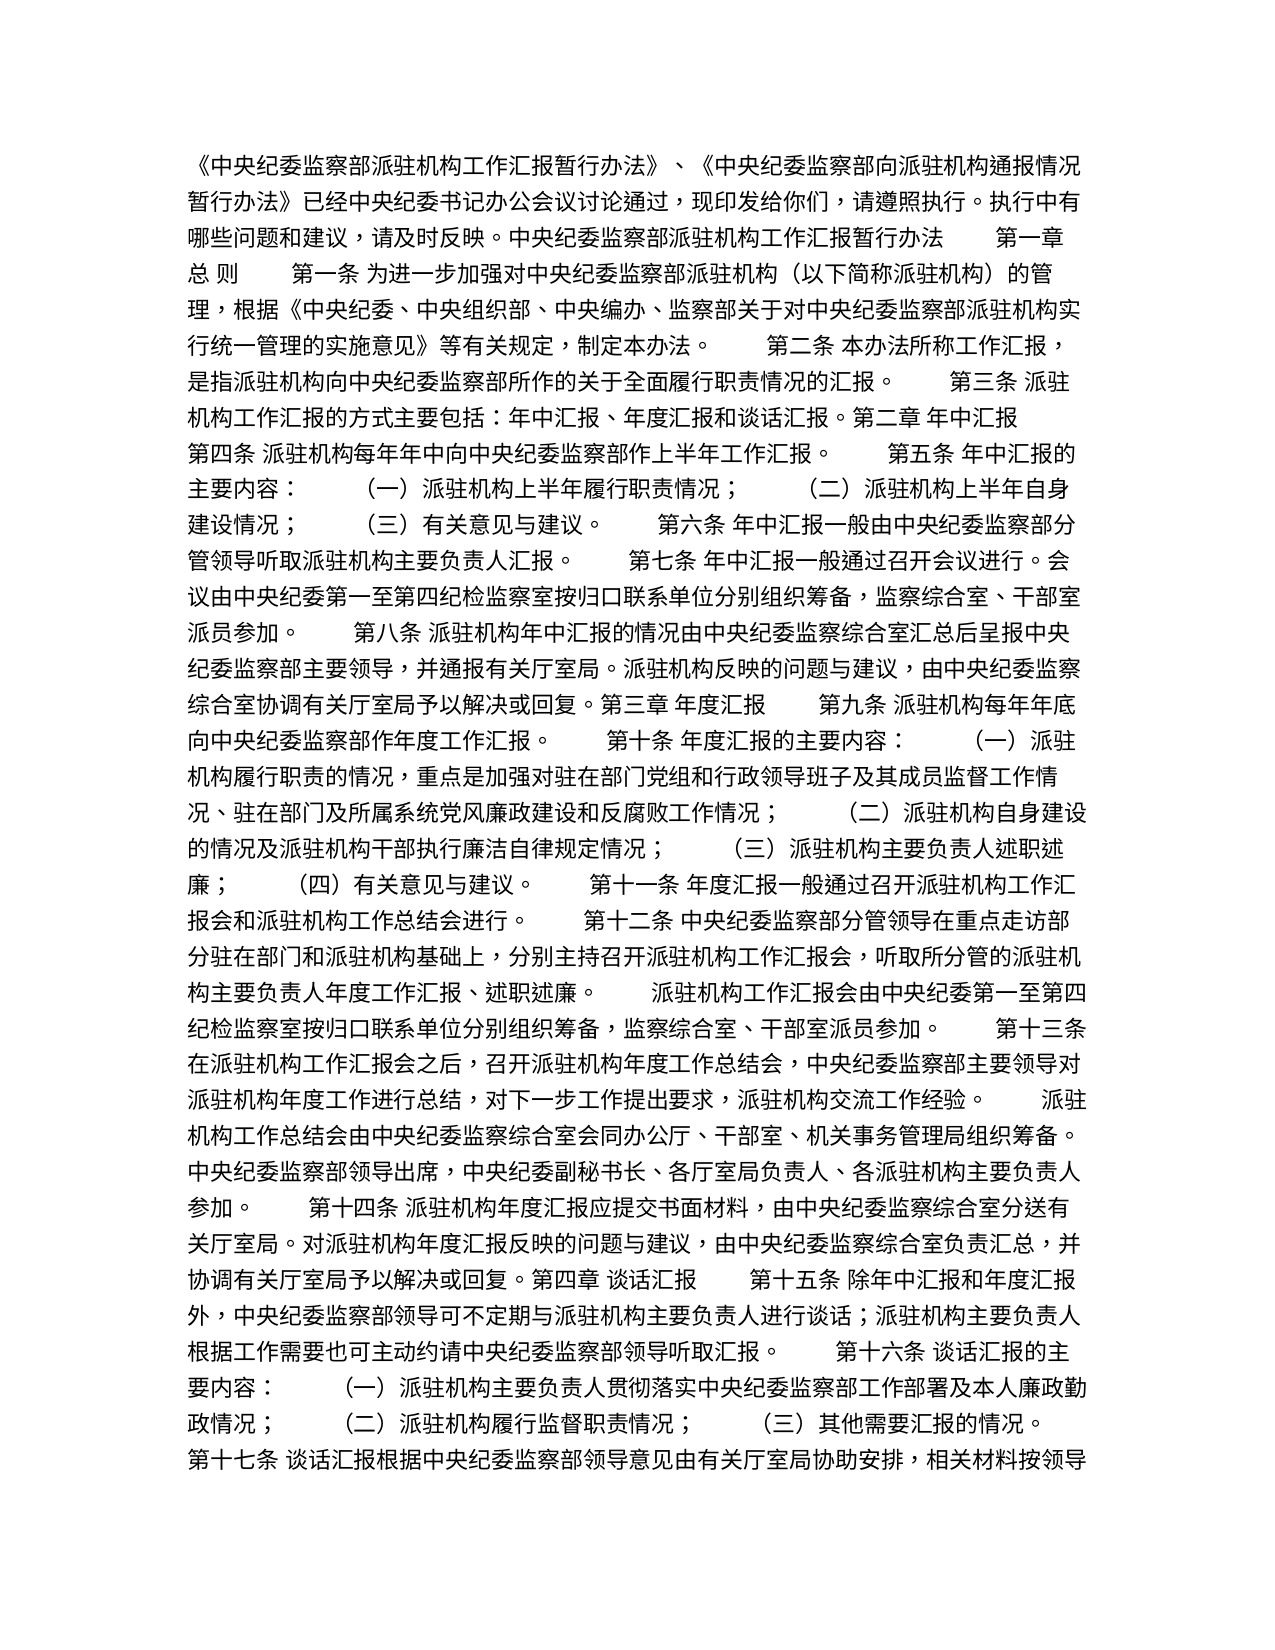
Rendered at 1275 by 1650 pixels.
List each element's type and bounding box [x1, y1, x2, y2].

text [187, 150, 1087, 1475]
